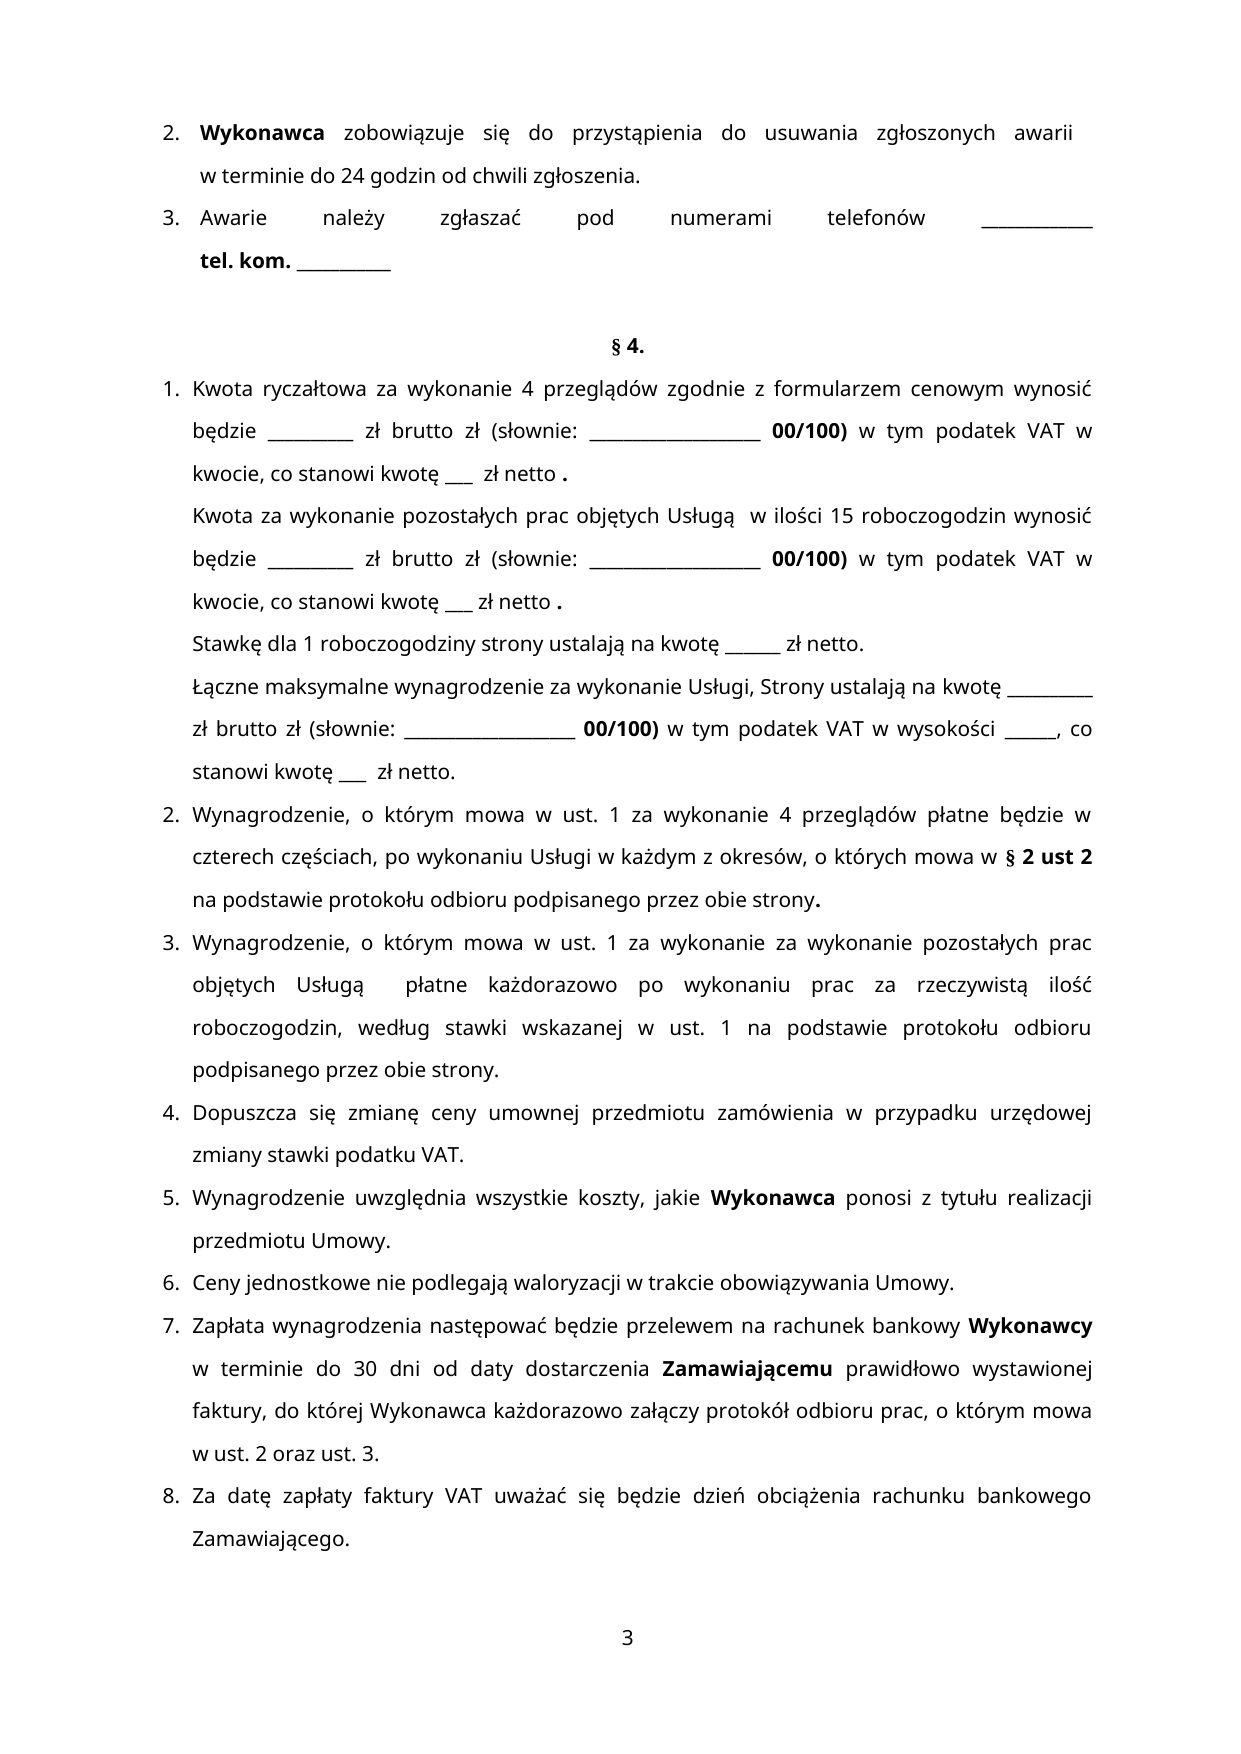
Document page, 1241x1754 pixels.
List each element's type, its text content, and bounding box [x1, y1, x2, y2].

list Za datę zapłaty faktury VAT uważać się będzie dzień obciążenia rachunku bankowego Zamawiającego. [162, 1481, 1093, 1552]
list Kwota ryczałtowa za wykonanie 4 przeglądów zgodnie z formularzem cenowym wynosić będzie __________ zł brutto zł (słownie: ____________________ 00/100) w tym podatek VAT w kwocie, co stanowi kwotę ___ zł netto . [162, 374, 1093, 487]
text Kwota za wykonanie pozostałych prac objętych Usługą w ilości 15 roboczogodzin wynosić będzie __________ zł brutto zł (słownie: ____________________ 00/100) w tym podatek VAT w kwocie, co stanowi kwotę ___ zł netto . [192, 502, 1093, 615]
list Zapłata wynagrodzenia następować będzie przelewem na rachunek bankowy Wykonawcy w terminie do 30 dni od daty dostarczenia Zamawiającemu prawidłowo wystawionej faktury, do której Wykonawca każdorazowo załączy protokół odbioru prac, o którym mowa w ust. 2 oraz ust. 3. [162, 1311, 1093, 1467]
list Wynagrodzenie, o którym mowa w ust. 1 za wykonanie 4 przeglądów płatne będzie w czterech częściach, po wykonaniu Usługi w każdym z okresów, o których mowa w 2 ust 2 na podstawie protokołu odbioru podpisanego przez obie strony. [162, 800, 1093, 913]
list Wykonawca zobowiązuje się do przystąpienia do usuwania zgłoszonych awarii w terminie do 24 godzin od chwili zgłoszenia. [162, 118, 1093, 189]
list Awarie należy zgłaszać pod numerami telefonów _____________ tel. kom. ___________ [162, 203, 1093, 274]
text Łączne maksymalne wynagrodzenie za wykonanie Usługi, Strony ustalają na kwotę __________ zł brutto zł (słownie: ____________________ 00/100) w tym podatek VAT w wysokości ______, co stanowi kwotę ___ zł netto. [192, 672, 1093, 786]
list Dopuszcza się zmianę ceny umownej przedmiotu zamówienia w przypadku urzędowej zmiany stawki podatku VAT. [162, 1098, 1093, 1169]
list Wynagrodzenie uwzględnia wszystkie koszty, jakie Wykonawca ponosi z tytułu realizacji przedmiotu Umowy. [162, 1183, 1093, 1254]
text Stawkę dla 1 roboczogodziny strony ustalają na kwotę ______ zł netto. [192, 629, 1093, 658]
list Wynagrodzenie, o którym mowa w ust. 1 za wykonanie za wykonanie pozostałych prac objętych Usługą płatne każdorazowo po wykonaniu prac za rzeczywistą ilość roboczogodzin, według stawki wskazanej w ust. 1 na podstawie protokołu odbioru podpisanego przez obie strony. [162, 928, 1093, 1084]
text 4. [162, 331, 1093, 359]
list Ceny jednostkowe nie podlegają waloryzacji w trakcie obowiązywania Umowy. [162, 1268, 1093, 1297]
